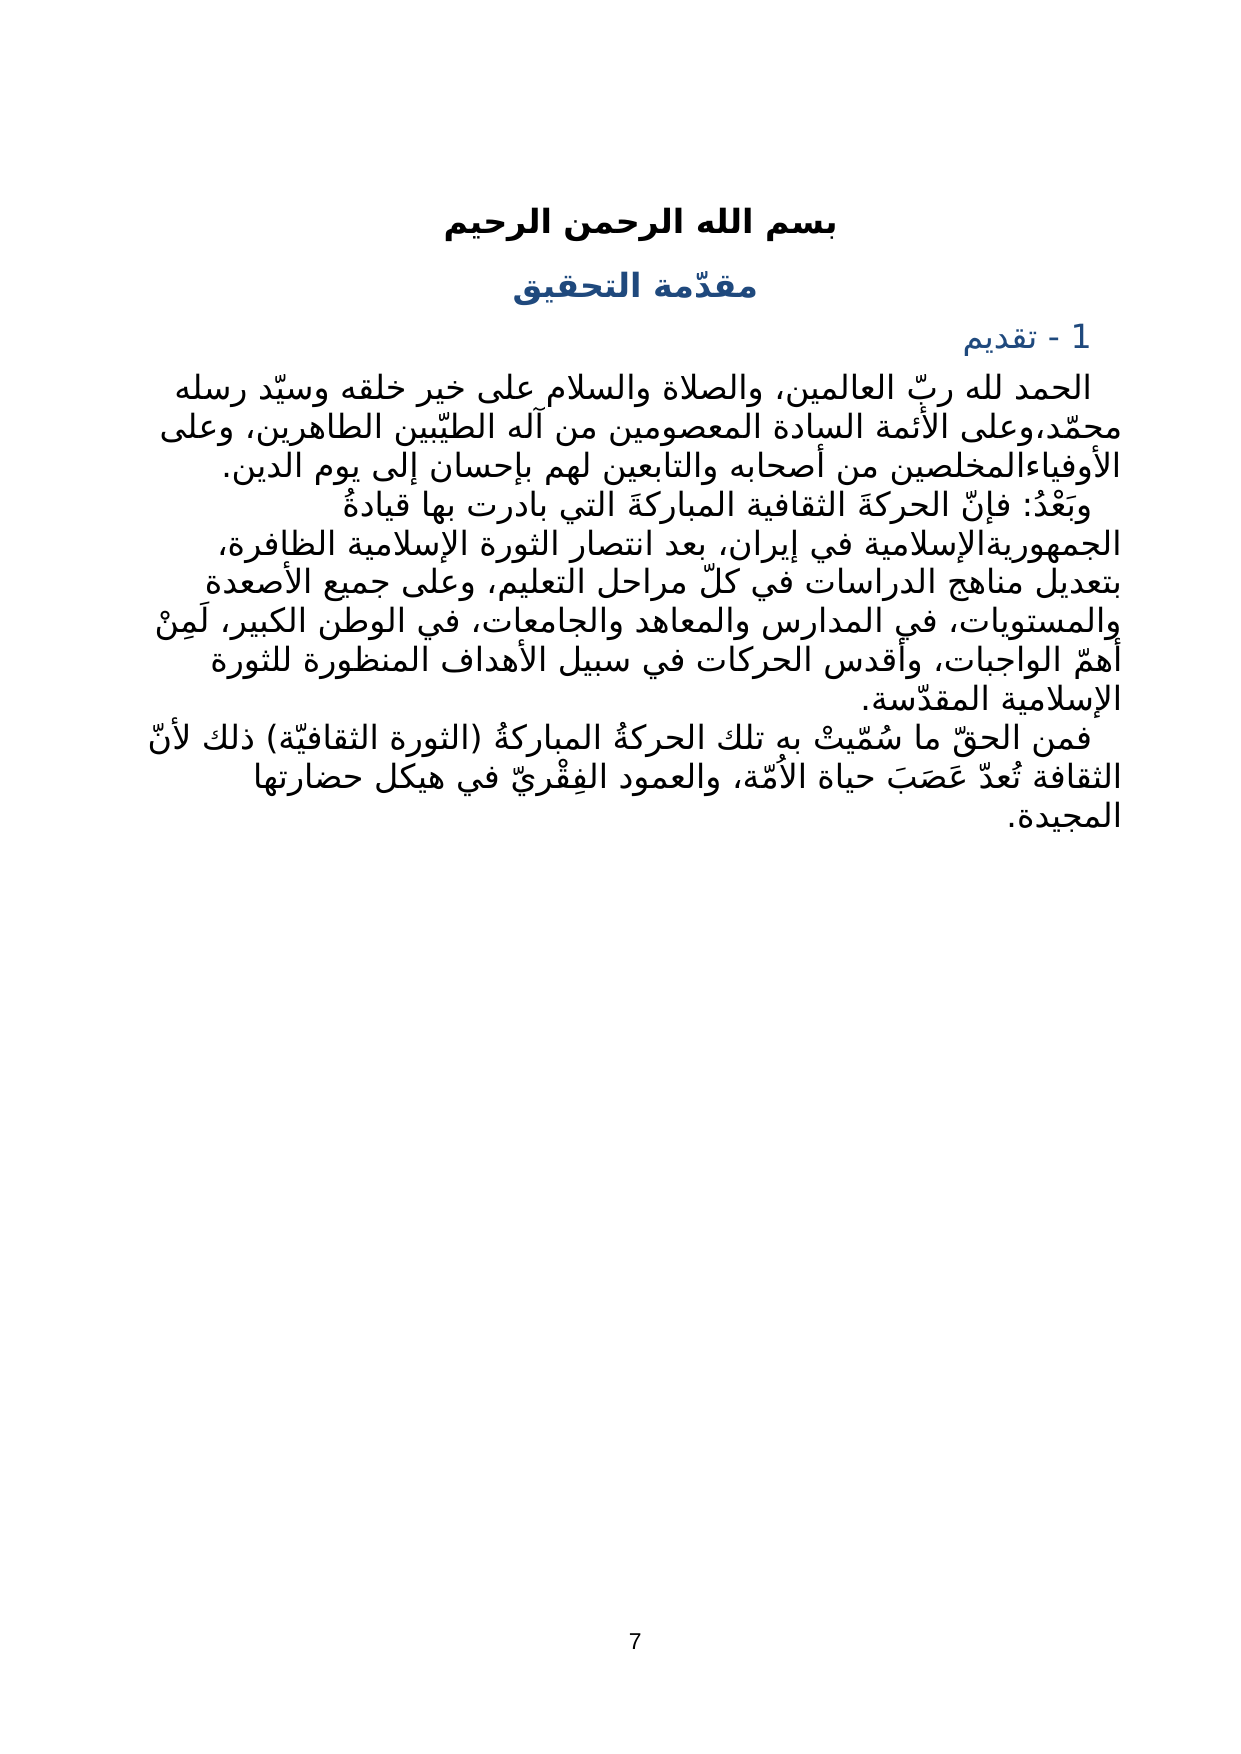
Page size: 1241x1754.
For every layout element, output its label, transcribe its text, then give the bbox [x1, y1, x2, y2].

text فمن الحقّ ما سُمّيتْ به تلك الحركةُ المباركةُ (الثورة الثقافيّة) ذلك لأنّ الثقافة تُعدّ عَصَبَ حياة الاُمّة، والعمود الفِقْريّ في هيكل حضارتها المجيدة. [148, 718, 1122, 835]
text بسم الله الرحمن الرحيم [148, 202, 1122, 241]
text وبَعْدُ: فإنّ الحركةَ الثقافية المباركةَ التي بادرت بها قيادةُ الجمهوريةالإسلامية في إيران، بعد انتصار الثورة الإسلامية الظافرة، بتعديل مناهج الدراسات في كلّ مراحل التعليم، وعلى جميع الأصعدة والمستويات، في المدارس والمعاهد والجامعات، في الوطن الكبير، لَمِنْ أهمّ الواجبات، وأقدس الحركات في سبيل الأهداف المنظورة للثورة الإسلامية المقدّسة. [148, 485, 1122, 718]
subtitle مقدّمة التحقيق [148, 266, 1122, 305]
subtitle 1 - تقديم [148, 317, 1122, 356]
text الحمد لله ربّ العالمين، والصلاة والسلام على خير خلقه وسيّد رسله محمّد،وعلى الأئمة السادة المعصومين من آله الطيّبين الطاهرين، وعلى الأوفياءالمخلصين من أصحابه والتابعين لهم بإحسان إلى يوم الدين. [148, 369, 1122, 485]
